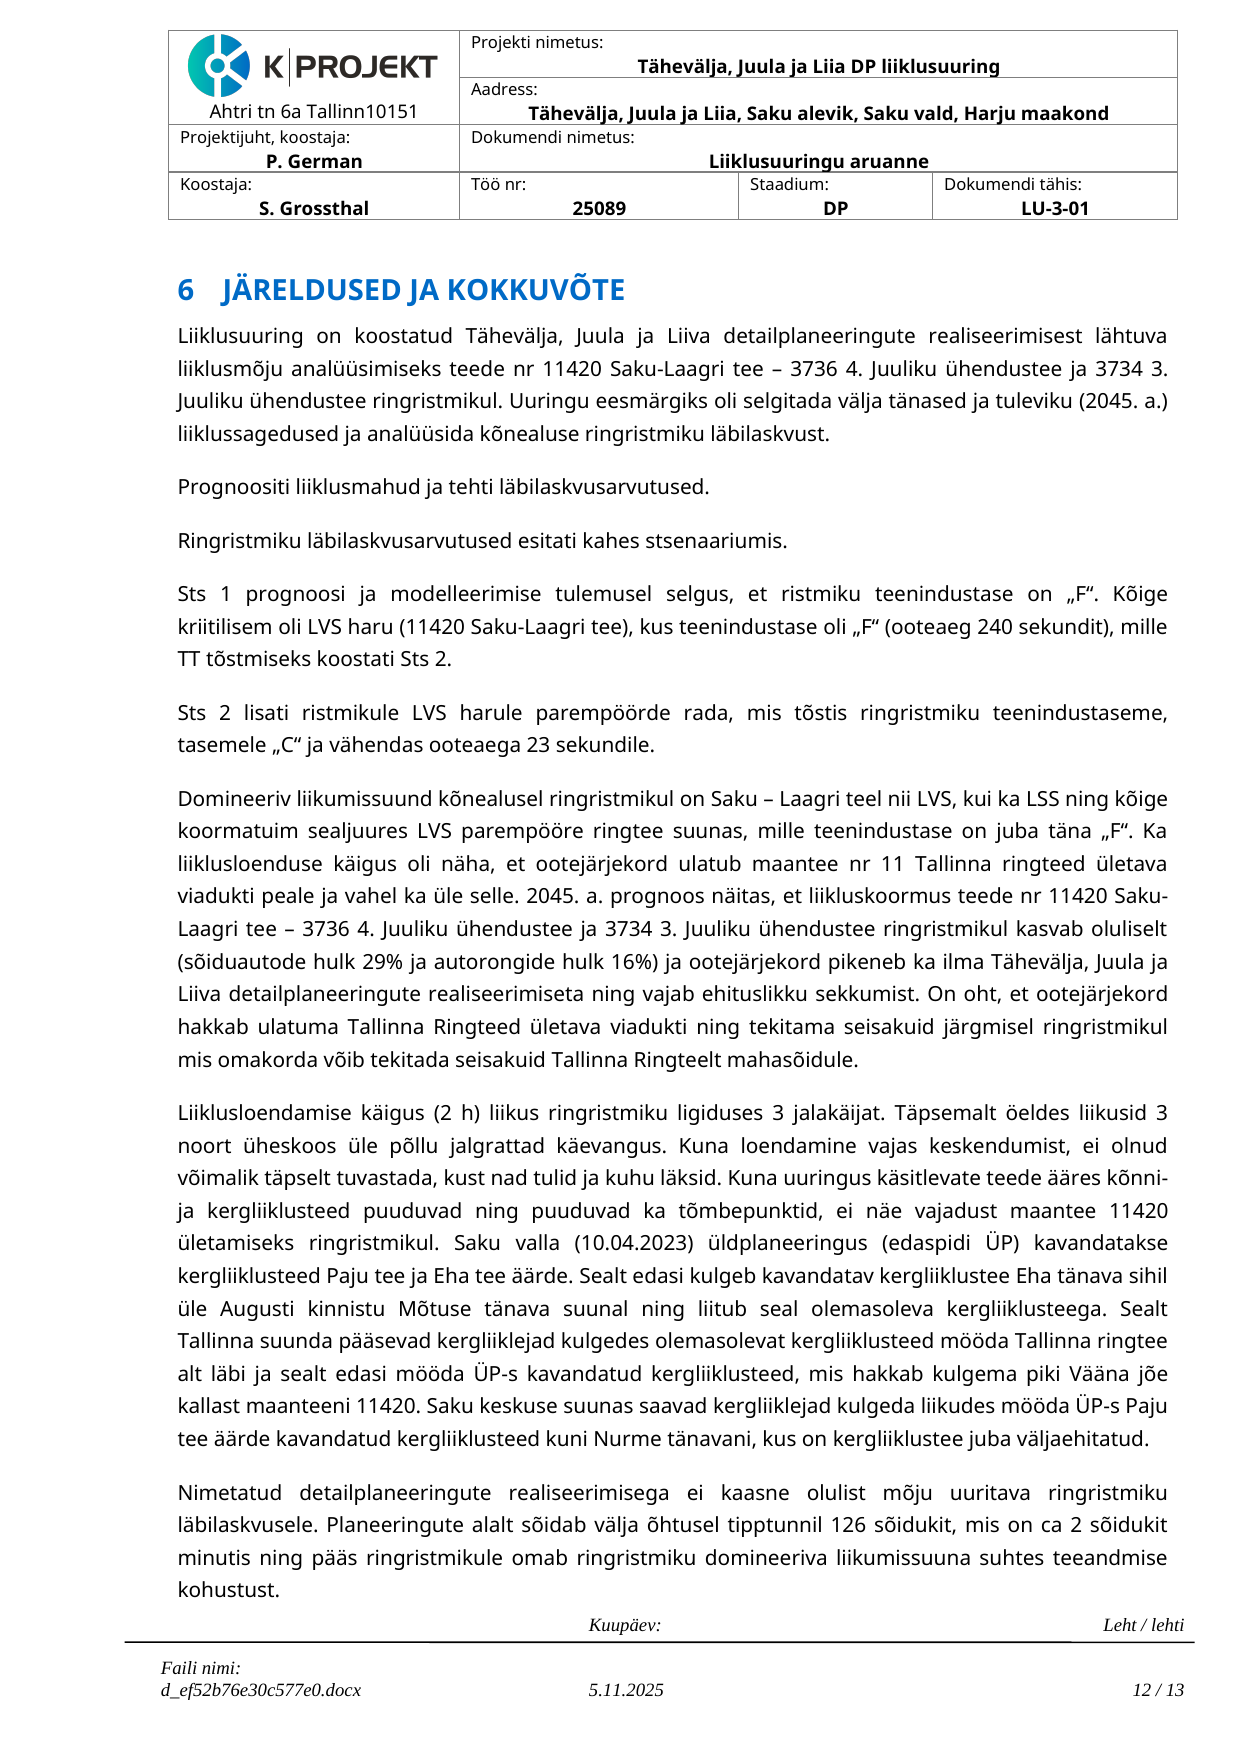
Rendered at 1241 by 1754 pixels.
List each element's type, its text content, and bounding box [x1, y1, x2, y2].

subtitle JÄRELDUSED ja KOKKUVÕTE [177, 269, 1169, 308]
text Liiklusloendamise käigus (2 h) liikus ringristmiku ligiduses 3 jalakäijat. Täpsemalt öeldes liikusid 3 noort üheskoos üle põllu jalgrattad käevangus. Kuna loendamine vajas keskendumist, ei olnud võimalik täpselt tuvastada, kust nad tulid ja kuhu läksid. Kuna uuringus käsitlevate teede ääres kõnni- ja kergliiklusteed puuduvad ning puuduvad ka tõmbepunktid, ei näe vajadust maantee 11420 ületamiseks ringristmikul. Saku valla (10.04.2023) üldplaneeringus (edaspidi ÜP) kavandatakse kergliiklusteed Paju tee ja Eha tee äärde. Sealt edasi kulgeb kavandatav kergliiklustee Eha tänava sihil üle Augusti kinnistu Mõtuse tänava suunal ning liitub seal olemasoleva kergliiklusteega. Sealt Tallinna suunda pääsevad kergliiklejad kulgedes olemasolevat kergliiklusteed mööda Tallinna ringtee alt läbi ja sealt edasi mööda ÜP-s kavandatud kergliiklusteed, mis hakkab kulgema piki Vääna jõe kallast maanteeni 11420. Saku keskuse suunas saavad kergliiklejad kulgeda liikudes mööda ÜP-s Paju tee äärde kavandatud kergliiklusteed kuni Nurme tänavani, kus on kergliiklustee juba väljaehitatud. [177, 1098, 1169, 1453]
text Liiklusuuring on koostatud Tähevälja, Juula ja Liiva detailplaneeringute realiseerimisest lähtuva liiklusmõju analüüsimiseks teede nr 11420 Saku-Laagri tee – 3736 4. Juuliku ühendustee ja 3734 3. Juuliku ühendustee ringristmikul. Uuringu eesmärgiks oli selgitada välja tänased ja tuleviku (2045. a.) liiklussagedused ja analüüsida kõnealuse ringristmiku läbilaskvust. [177, 321, 1169, 447]
text Ringristmiku läbilaskvusarvutused esitati kahes stsenaariumis. [177, 526, 1169, 554]
picture [180, 32, 446, 99]
text Domineeriv liikumissuund kõnealusel ringristmikul on Saku – Laagri teel nii LVS, kui ka LSS ning kõige koormatuim sealjuures LVS parempööre ringtee suunas, mille teenindustase on juba täna „F“. Ka liiklusloenduse käigus oli näha, et ootejärjekord ulatub maantee nr 11 Tallinna ringteed ületava viadukti peale ja vahel ka üle selle. 2045. a. prognoos näitas, et liikluskoormus teede nr 11420 Saku-Laagri tee – 3736 4. Juuliku ühendustee ja 3734 3. Juuliku ühendustee ringristmikul kasvab oluliselt (sõiduautode hulk 29% ja autorongide hulk 16%) ja ootejärjekord pikeneb ka ilma Tähevälja, Juula ja Liiva detailplaneeringute realiseerimiseta ning vajab ehituslikku sekkumist. On oht, et ootejärjekord hakkab ulatuma Tallinna Ringteed ületava viadukti ning tekitama seisakuid järgmisel ringristmikul mis omakorda võib tekitada seisakuid Tallinna Ringteelt mahasõidule. [177, 784, 1169, 1073]
text Prognoositi liiklusmahud ja tehti läbilaskvusarvutused. [177, 472, 1169, 501]
text Nimetatud detailplaneeringute realiseerimisega ei kaasne olulist mõju uuritava ringristmiku läbilaskvusele. Planeeringute alalt sõidab välja õhtusel tipptunnil 126 sõidukit, mis on ca 2 sõidukit minutis ning pääs ringristmikule omab ringristmiku domineeriva liikumissuuna suhtes teeandmise kohustust. [177, 1478, 1169, 1604]
text Sts 2 lisati ristmikule LVS harule parempöörde rada, mis tõstis ringristmiku teenindustaseme, tasemele „C“ ja vähendas ooteaega 23 sekundile. [177, 698, 1169, 759]
text Sts 1 prognoosi ja modelleerimise tulemusel selgus, et ristmiku teenindustase on „F“. Kõige kriitilisem oli LVS haru (11420 Saku-Laagri tee), kus teenindustase oli „F“ (ooteaeg 240 sekundit), mille TT tõstmiseks koostati Sts 2. [177, 579, 1169, 673]
